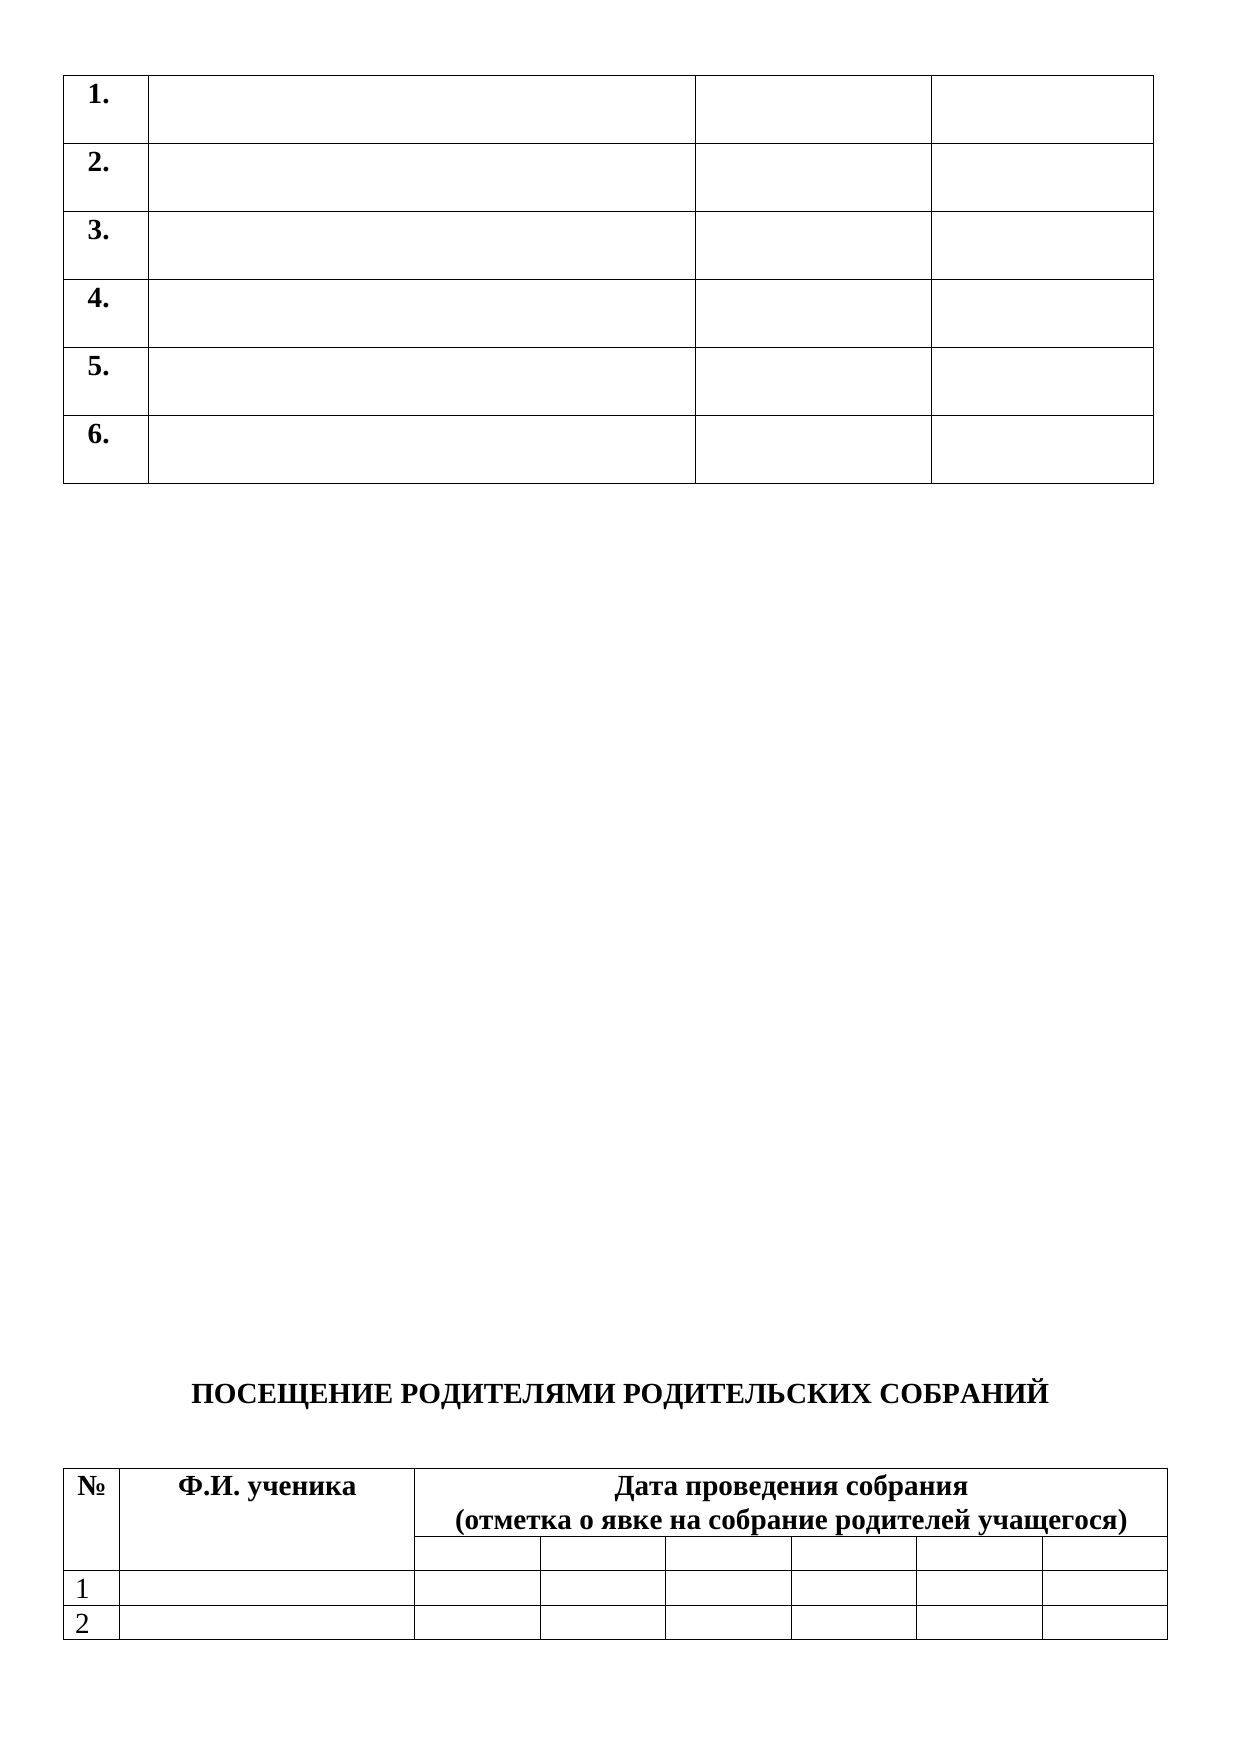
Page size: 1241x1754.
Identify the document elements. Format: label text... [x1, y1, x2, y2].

table_cell [120, 1571, 414, 1605]
table_cell [1043, 1537, 1167, 1570]
table_cell [917, 1606, 1042, 1639]
table_cell [932, 280, 1153, 347]
table_cell [149, 144, 695, 211]
table_cell [149, 416, 695, 483]
table_cell [917, 1537, 1042, 1570]
table_cell [792, 1571, 916, 1605]
table_cell [415, 1606, 540, 1639]
table_header № [64, 1469, 119, 1570]
table_cell [64, 212, 148, 279]
table_cell [696, 76, 931, 143]
table_cell [149, 348, 695, 415]
table_cell [932, 348, 1153, 415]
table_cell [1043, 1571, 1167, 1605]
table_cell [666, 1606, 791, 1639]
table_cell [149, 280, 695, 347]
table_cell [149, 76, 695, 143]
text ПОСЕЩЕНИЕ РОДИТЕЛЯМИ РОДИТЕЛЬСКИХ СОБРАНИЙ [75, 1376, 1165, 1410]
table_cell [932, 76, 1153, 143]
table_header Дата проведения собрания (отметка о явке на собрание родителей учащегося) [415, 1469, 1167, 1536]
table_cell [541, 1537, 665, 1570]
table_cell [64, 76, 148, 143]
table_cell [64, 416, 148, 483]
table_cell [932, 212, 1153, 279]
table_cell [64, 348, 148, 415]
table_cell [666, 1571, 791, 1605]
table_cell [541, 1571, 665, 1605]
table_cell [666, 1537, 791, 1570]
table_cell [696, 348, 931, 415]
table_cell [541, 1606, 665, 1639]
table_cell [932, 144, 1153, 211]
table_cell [415, 1571, 540, 1605]
table_cell [696, 416, 931, 483]
table_cell [64, 144, 148, 211]
table_cell [64, 1571, 119, 1605]
table_cell [932, 416, 1153, 483]
table_cell [917, 1571, 1042, 1605]
table_cell [696, 280, 931, 347]
table_cell [149, 212, 695, 279]
table_cell [120, 1606, 414, 1639]
table_header Ф.И. ученика [120, 1469, 414, 1570]
table_cell [792, 1537, 916, 1570]
table_cell [415, 1537, 540, 1570]
table_cell [64, 280, 148, 347]
table_cell [696, 212, 931, 279]
table_cell [792, 1606, 916, 1639]
table_cell [1043, 1606, 1167, 1639]
table_cell [64, 1606, 119, 1639]
table_cell [696, 144, 931, 211]
